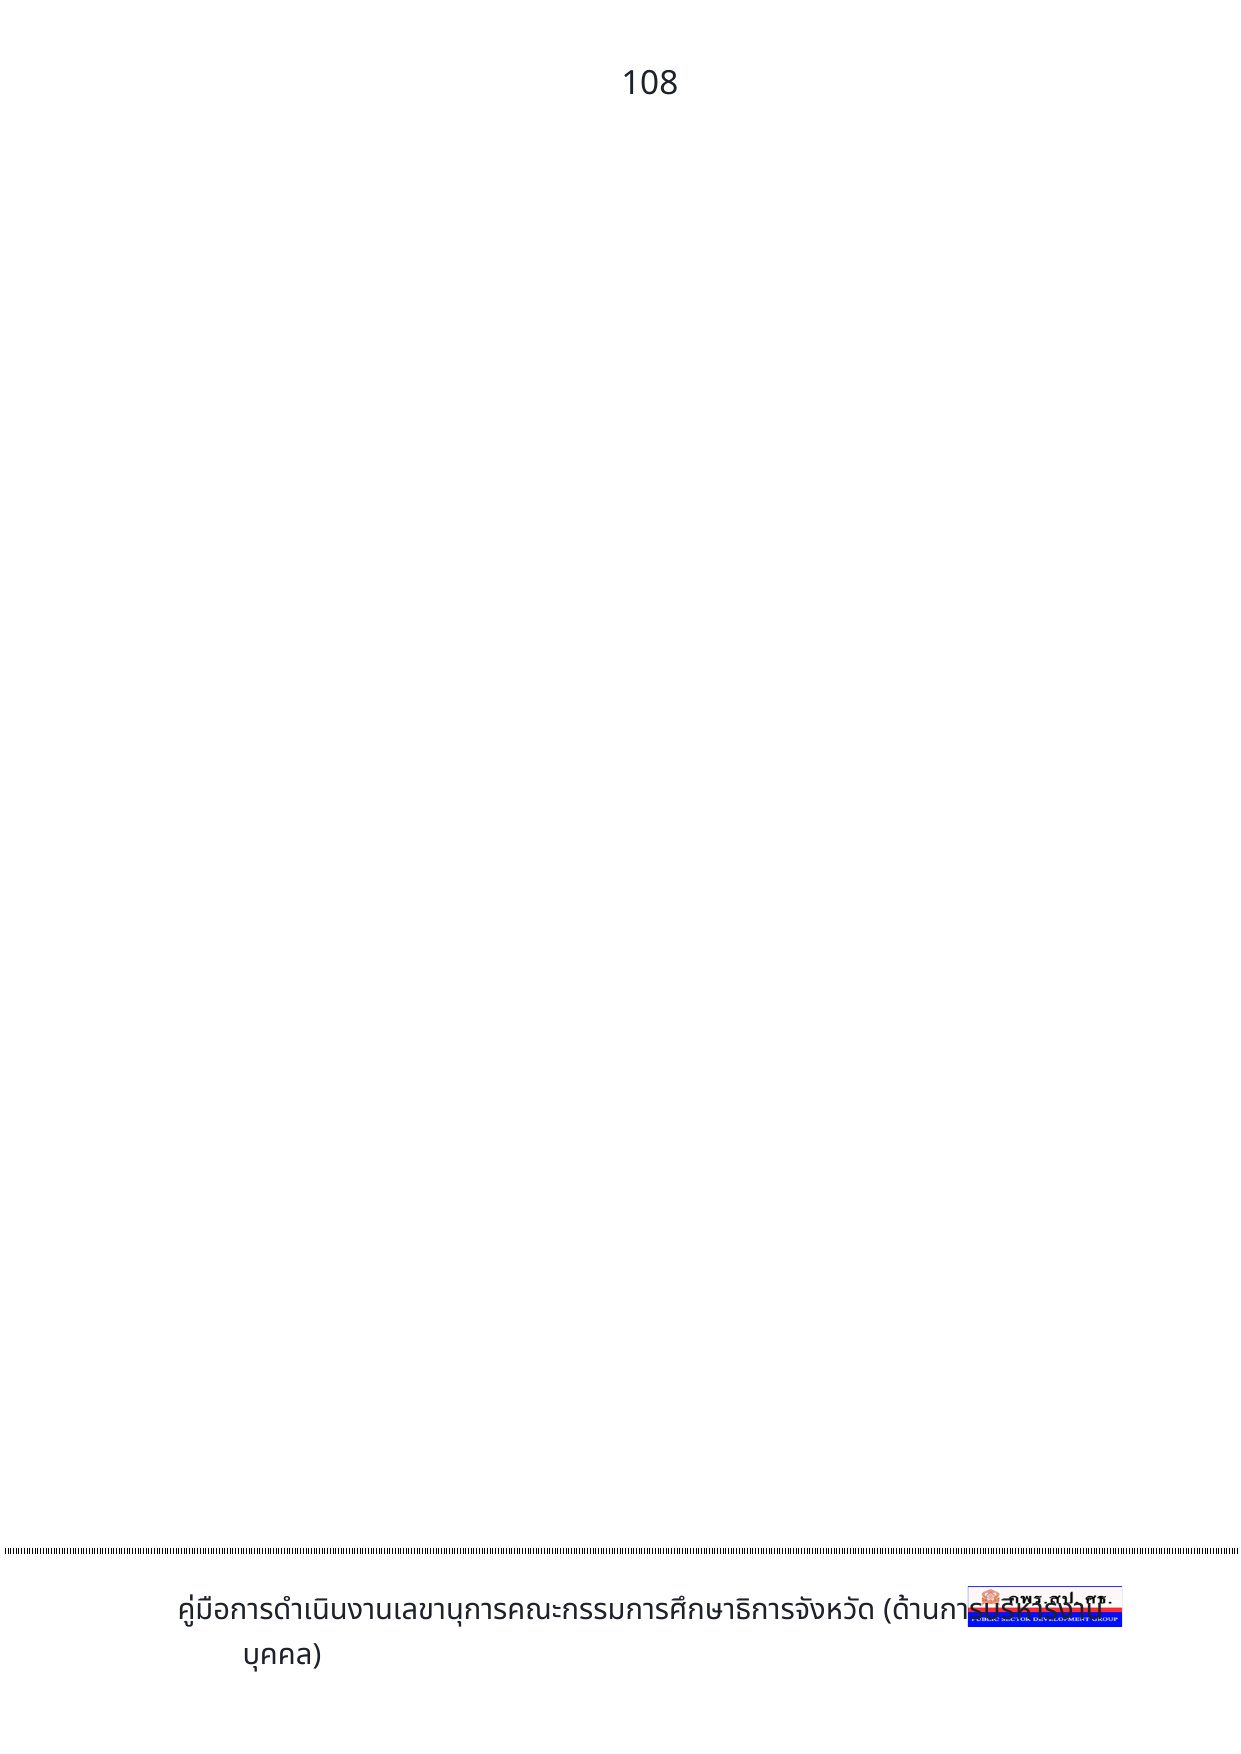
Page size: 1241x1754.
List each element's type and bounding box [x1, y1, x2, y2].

picture [967, 1586, 1123, 1627]
